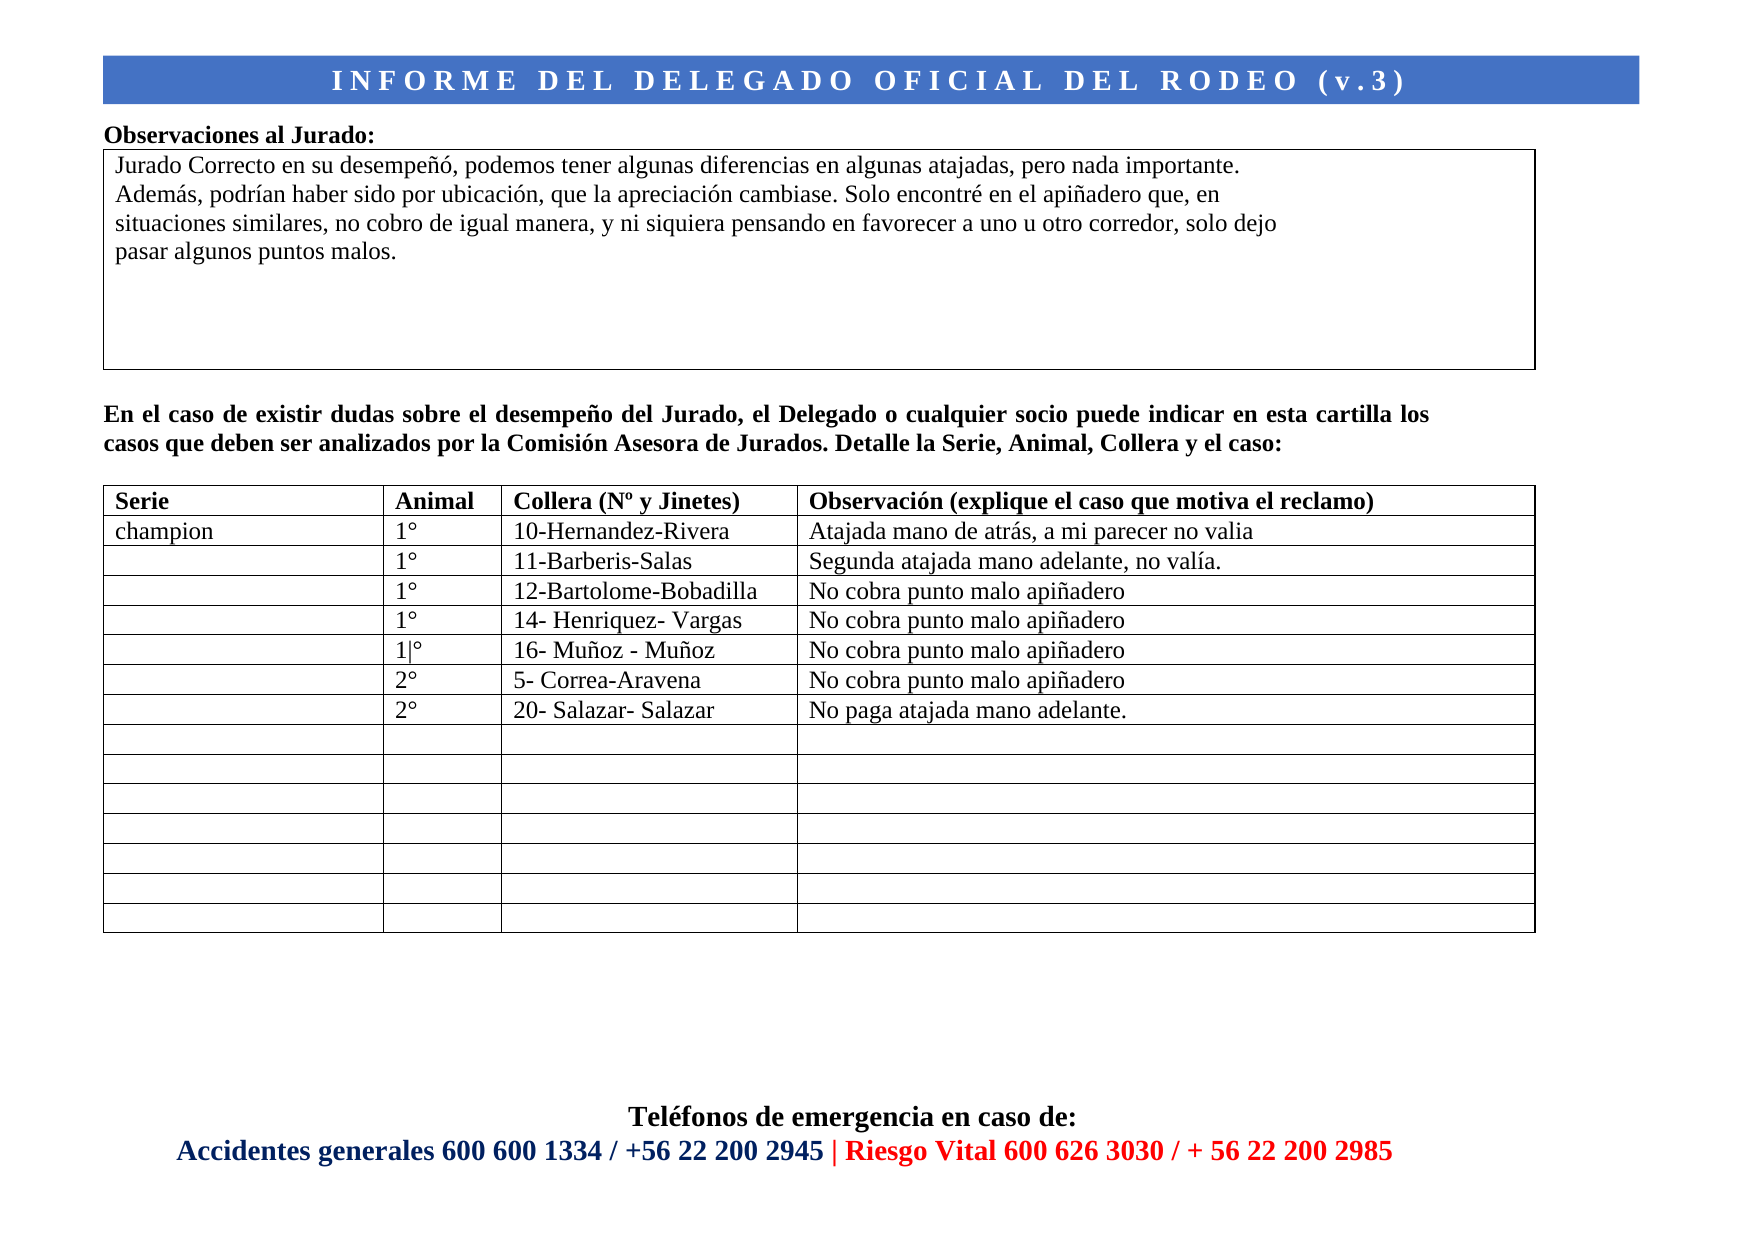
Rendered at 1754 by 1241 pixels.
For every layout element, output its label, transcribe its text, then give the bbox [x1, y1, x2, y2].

table_cell [798, 814, 1534, 843]
table_cell champion [104, 516, 383, 545]
table_cell [384, 904, 501, 932]
table_cell [104, 665, 383, 694]
table_cell [384, 814, 501, 843]
table_cell [384, 844, 501, 873]
table_cell [104, 725, 383, 753]
table_cell No cobra punto malo apiñadero [798, 576, 1534, 604]
table_cell [798, 844, 1534, 873]
table_header Jurado Correcto en su desempeñó, podemos tener algunas diferencias en algunas atajadas, pero nada importante. Además, podrían haber sido por ubicación, que la apreciación cambiase. Solo encontré en el apiñadero que, en situaciones similares, no cobro de igual manera, y ni siquiera pensando en favorecer a uno u otro corredor, solo dejo pasar algunos puntos malos. [104, 150, 1534, 369]
table_header Animal [384, 486, 501, 515]
table_cell [104, 606, 383, 634]
table_cell 10-Hernandez-Rivera [502, 516, 797, 545]
table_cell [502, 784, 797, 813]
table_cell 5- Correa-Aravena [502, 665, 797, 694]
table_cell No cobra punto malo apiñadero [798, 635, 1534, 664]
table_cell 11-Barberis-Salas [502, 546, 797, 575]
table_cell [104, 874, 383, 902]
table_cell [104, 546, 383, 575]
table_cell 20- Salazar- Salazar [502, 695, 797, 724]
table_cell [104, 635, 383, 664]
table_cell [104, 814, 383, 843]
table_cell [384, 755, 501, 783]
text Observaciones al Jurado: [103, 120, 1433, 149]
table_cell [502, 844, 797, 873]
table_cell [502, 874, 797, 902]
table_cell [502, 725, 797, 753]
table_cell 2° [384, 695, 501, 724]
table_cell [798, 725, 1534, 753]
table_cell [104, 576, 383, 604]
table_cell [104, 784, 383, 813]
table_cell No cobra punto malo apiñadero [798, 606, 1534, 634]
table_cell [798, 784, 1534, 813]
table_cell 1|° [384, 635, 501, 664]
table_cell [502, 755, 797, 783]
table_cell [798, 904, 1534, 932]
table_cell 1° [384, 516, 501, 545]
table_cell [104, 844, 383, 873]
table_cell No paga atajada mano adelante. [798, 695, 1534, 724]
table_cell 1° [384, 576, 501, 604]
table_cell [384, 874, 501, 902]
table_cell 1° [384, 546, 501, 575]
table_cell [798, 755, 1534, 783]
table_cell [104, 755, 383, 783]
table_cell Segunda atajada mano adelante, no valía. [798, 546, 1534, 575]
table_cell 12-Bartolome-Bobadilla [502, 576, 797, 604]
table_header Serie [104, 486, 383, 515]
table_cell [502, 814, 797, 843]
table_header Observación (explique el caso que motiva el reclamo) [798, 486, 1534, 515]
table_cell [798, 874, 1534, 902]
table_cell 1° [384, 606, 501, 634]
table_header Collera (Nº y Jinetes) [502, 486, 797, 515]
table_cell No cobra punto malo apiñadero [798, 665, 1534, 694]
table_cell [502, 904, 797, 932]
text En el caso de existir dudas sobre el desempeño del Jurado, el Delegado o cualquier socio puede indicar en esta cartilla los casos que deben ser analizados por la Comisión Asesora de Jurados. Detalle la Serie, Animal, Collera y el caso: [103, 399, 1433, 457]
table_cell 16- Muñoz - Muñoz [502, 635, 797, 664]
table_cell [384, 725, 501, 753]
table_cell 14- Henriquez- Vargas [502, 606, 797, 634]
table_cell [384, 784, 501, 813]
table_cell [104, 695, 383, 724]
table_cell 2° [384, 665, 501, 694]
table_cell Atajada mano de atrás, a mi parecer no valia [798, 516, 1534, 545]
table_cell [104, 904, 383, 932]
